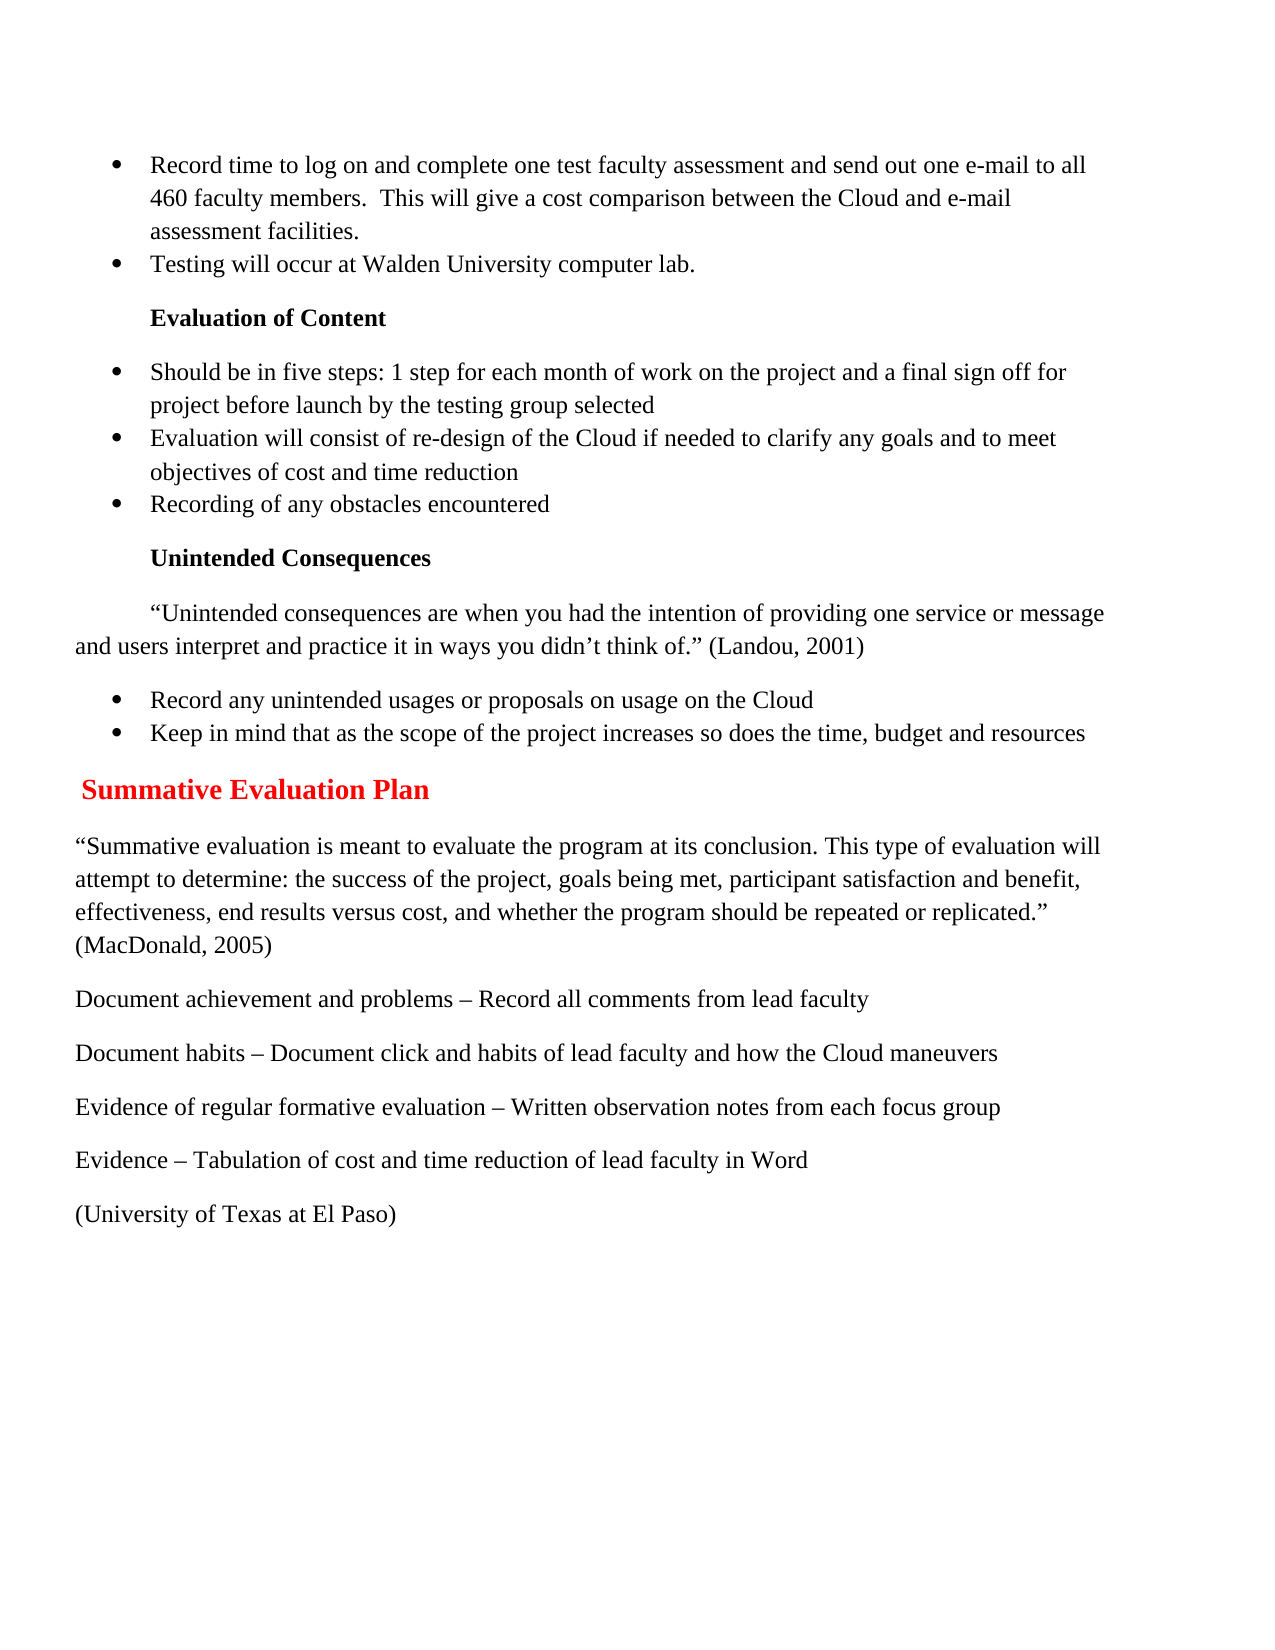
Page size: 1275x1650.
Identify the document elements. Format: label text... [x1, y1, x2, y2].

text Document achievement and problems – Record all comments from lead faculty [75, 984, 1125, 1013]
text “Summative evaluation is meant to evaluate the program at its conclusion. This type of evaluation will attempt to determine: the success of the project, goals being met, participant satisfaction and benefit, effectiveness, end results versus cost, and whether the program should be repeated or replicated.” (MacDonald, 2005) [75, 831, 1125, 959]
list Recording of any obstacles encountered [112, 489, 1125, 518]
text Unintended Consequences [75, 543, 1125, 572]
text Summative Evaluation Plan [75, 772, 1125, 805]
text Evidence of regular formative evaluation – Written observation notes from each focus group [75, 1092, 1125, 1121]
text Evidence – Tabulation of cost and time reduction of lead faculty in Word [75, 1146, 1125, 1174]
list Keep in mind that as the scope of the project increases so does the time, budget and resources [112, 718, 1125, 747]
text “Unintended consequences are when you had the intention of providing one service or message and users interpret and practice it in ways you didn’t think of.” (Landou, 2001) [75, 598, 1125, 660]
text Evaluation of Content [75, 303, 1125, 332]
list Record any unintended usages or proposals on usage on the Cloud [112, 685, 1125, 714]
text Document habits – Document click and habits of lead faculty and how the Cloud maneuvers [75, 1038, 1125, 1067]
list Testing will occur at Walden University computer lab. [112, 249, 1125, 278]
list Evaluation will consist of re-design of the Cloud if needed to clarify any goals and to meet objectives of cost and time reduction [112, 423, 1125, 485]
text (University of Texas at El Paso) [75, 1199, 1125, 1228]
list Should be in five steps: 1 step for each month of work on the project and a final sign off for project before launch by the testing group selected [112, 357, 1125, 419]
list Record time to log on and complete one test faculty assessment and send out one e-mail to all 460 faculty members. This will give a cost comparison between the Cloud and e-mail assessment facilities. [112, 150, 1125, 245]
